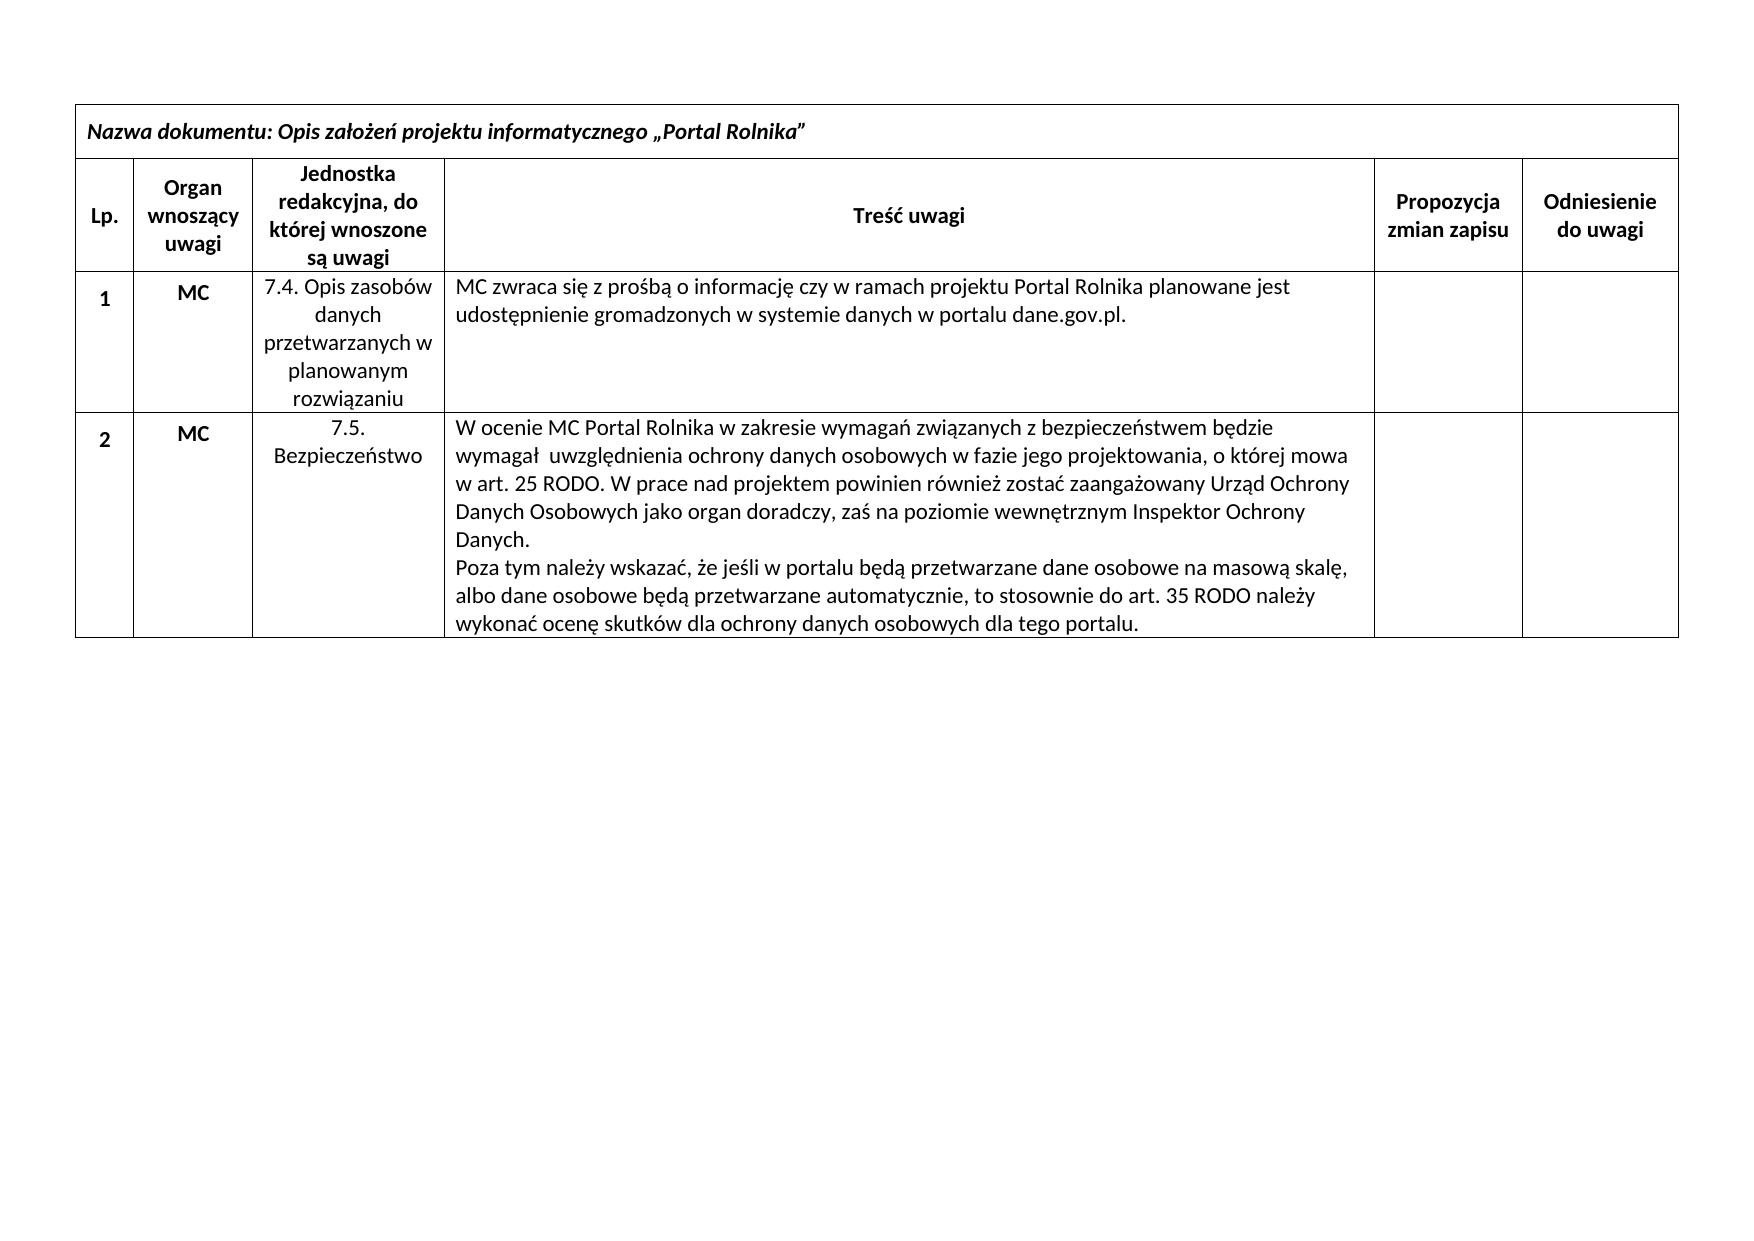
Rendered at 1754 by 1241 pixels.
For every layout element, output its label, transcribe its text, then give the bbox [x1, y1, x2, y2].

table_cell Propozycja zmian zapisu [1375, 159, 1522, 271]
table_cell Organ wnoszący uwagi [134, 159, 252, 271]
table_cell MC [134, 413, 252, 637]
table_cell 2 [76, 413, 133, 637]
table_cell Jednostka redakcyjna, do której wnoszone są uwagi [253, 159, 444, 271]
table_cell Odniesienie do uwagi [1523, 159, 1678, 271]
table_cell Treść uwagi [445, 159, 1374, 271]
table_header Nazwa dokumentu: Opis założeń projektu informatycznego „Portal Rolnika” [76, 105, 1678, 158]
table_cell 7.5. Bezpieczeństwo [253, 413, 444, 637]
table_cell W ocenie MC Portal Rolnika w zakresie wymagań związanych z bezpieczeństwem będzie wymagał uwzględnienia ochrony danych osobowych w fazie jego projektowania, o której mowa w art. 25 RODO. W prace nad projektem powinien również zostać zaangażowany Urząd Ochrony Danych Osobowych jako organ doradczy, zaś na poziomie wewnętrznym Inspektor Ochrony Danych. Poza tym należy wskazać, że jeśli w portalu będą przetwarzane dane osobowe na masową skalę, albo dane osobowe będą przetwarzane automatycznie, to stosownie do art. 35 RODO należy wykonać ocenę skutków dla ochrony danych osobowych dla tego portalu. [445, 413, 1374, 637]
table_cell 1 [76, 272, 133, 412]
table_cell MC zwraca się z prośbą o informację czy w ramach projektu Portal Rolnika planowane jest udostępnienie gromadzonych w systemie danych w portalu dane.gov.pl. [445, 272, 1374, 412]
table_cell Lp. [76, 159, 133, 271]
table_cell [1523, 272, 1678, 412]
table_cell [1375, 272, 1522, 412]
table_cell [1375, 413, 1522, 637]
table_cell 7.4. Opis zasobów danych przetwarzanych w planowanym rozwiązaniu [253, 272, 444, 412]
table_cell [1523, 413, 1678, 637]
table_cell MC [134, 272, 252, 412]
